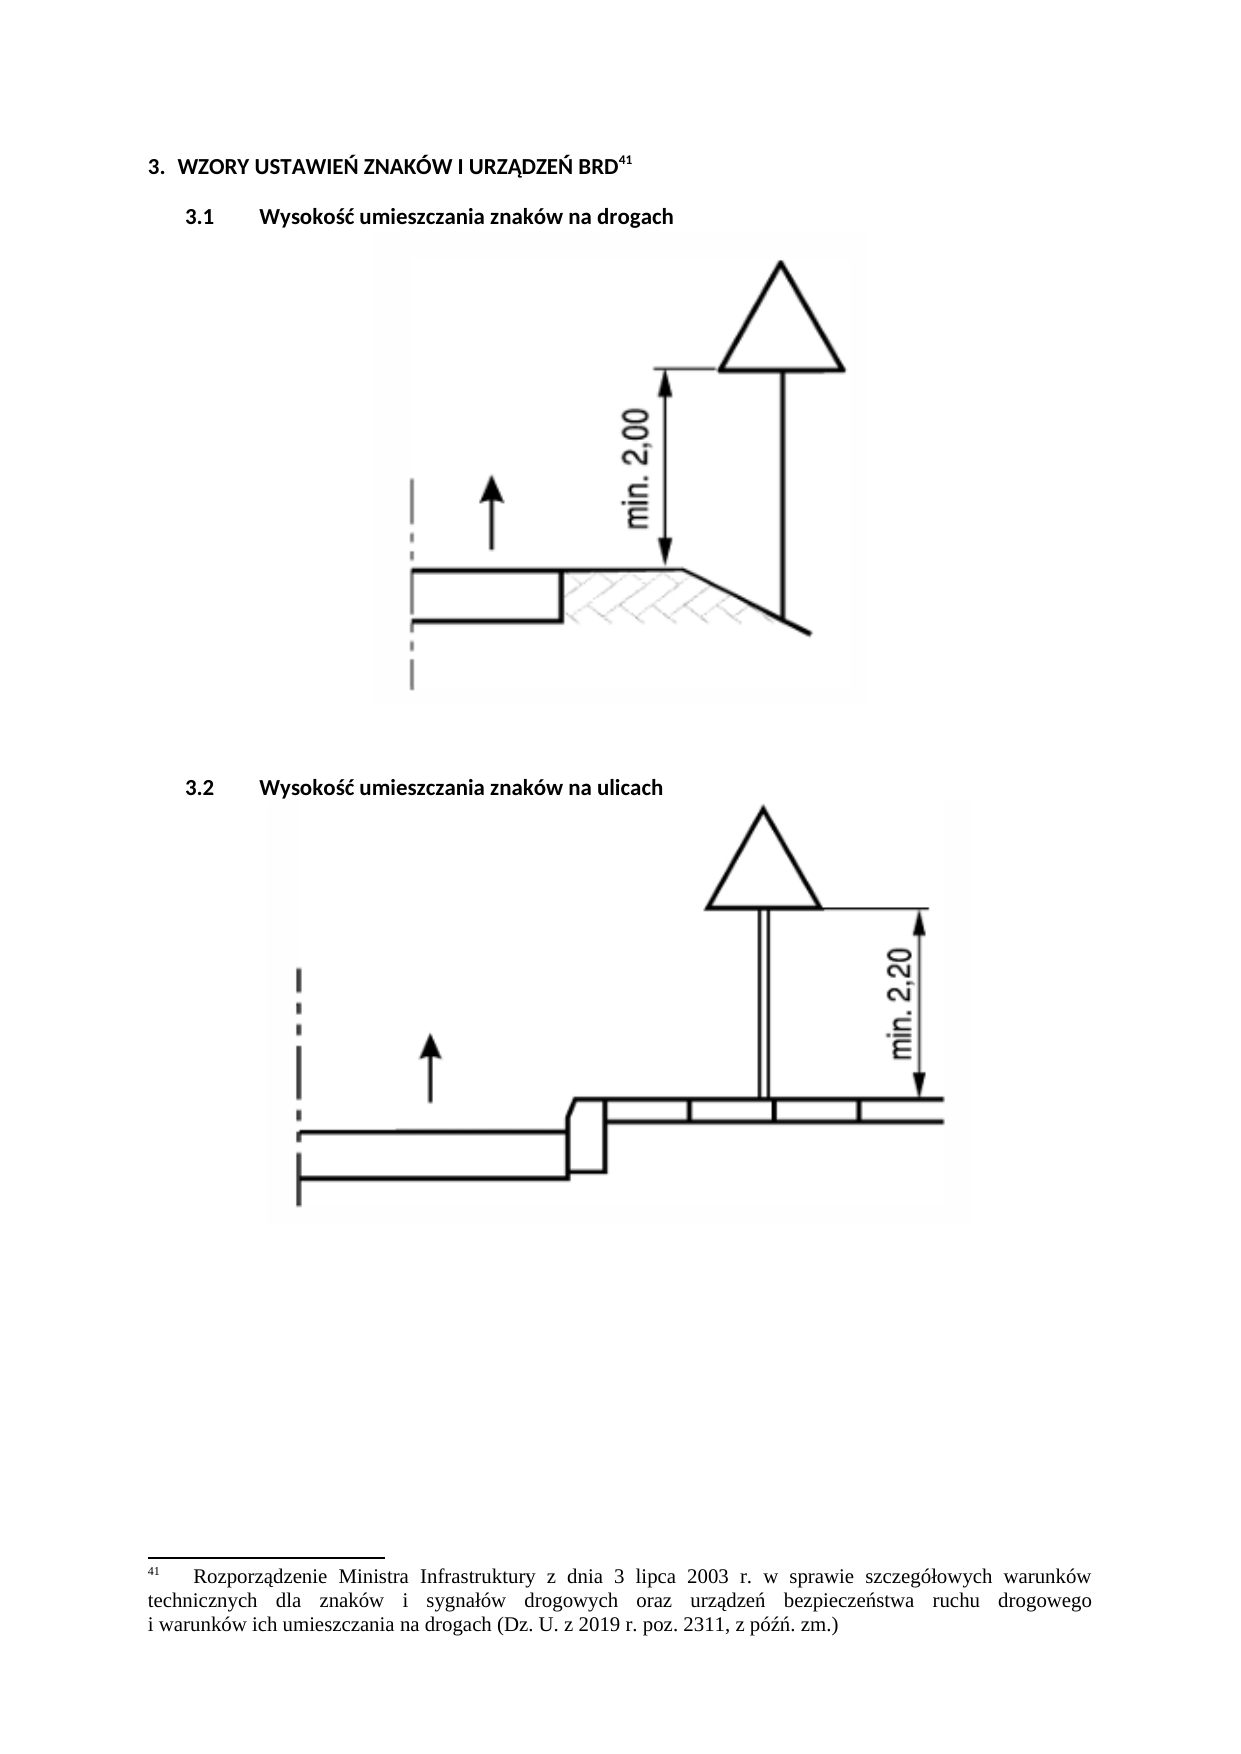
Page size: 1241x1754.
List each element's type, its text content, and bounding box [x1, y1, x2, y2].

picture [372, 231, 869, 704]
list Wysokość umieszczania znaków na ulicach [185, 768, 1093, 802]
list Wysokość umieszczania znaków na drogach [185, 198, 1093, 231]
picture [260, 801, 973, 1225]
list WZORY USTAWIEŃ ZNAKÓW I URZĄDZEŃ BRD [148, 148, 1093, 181]
